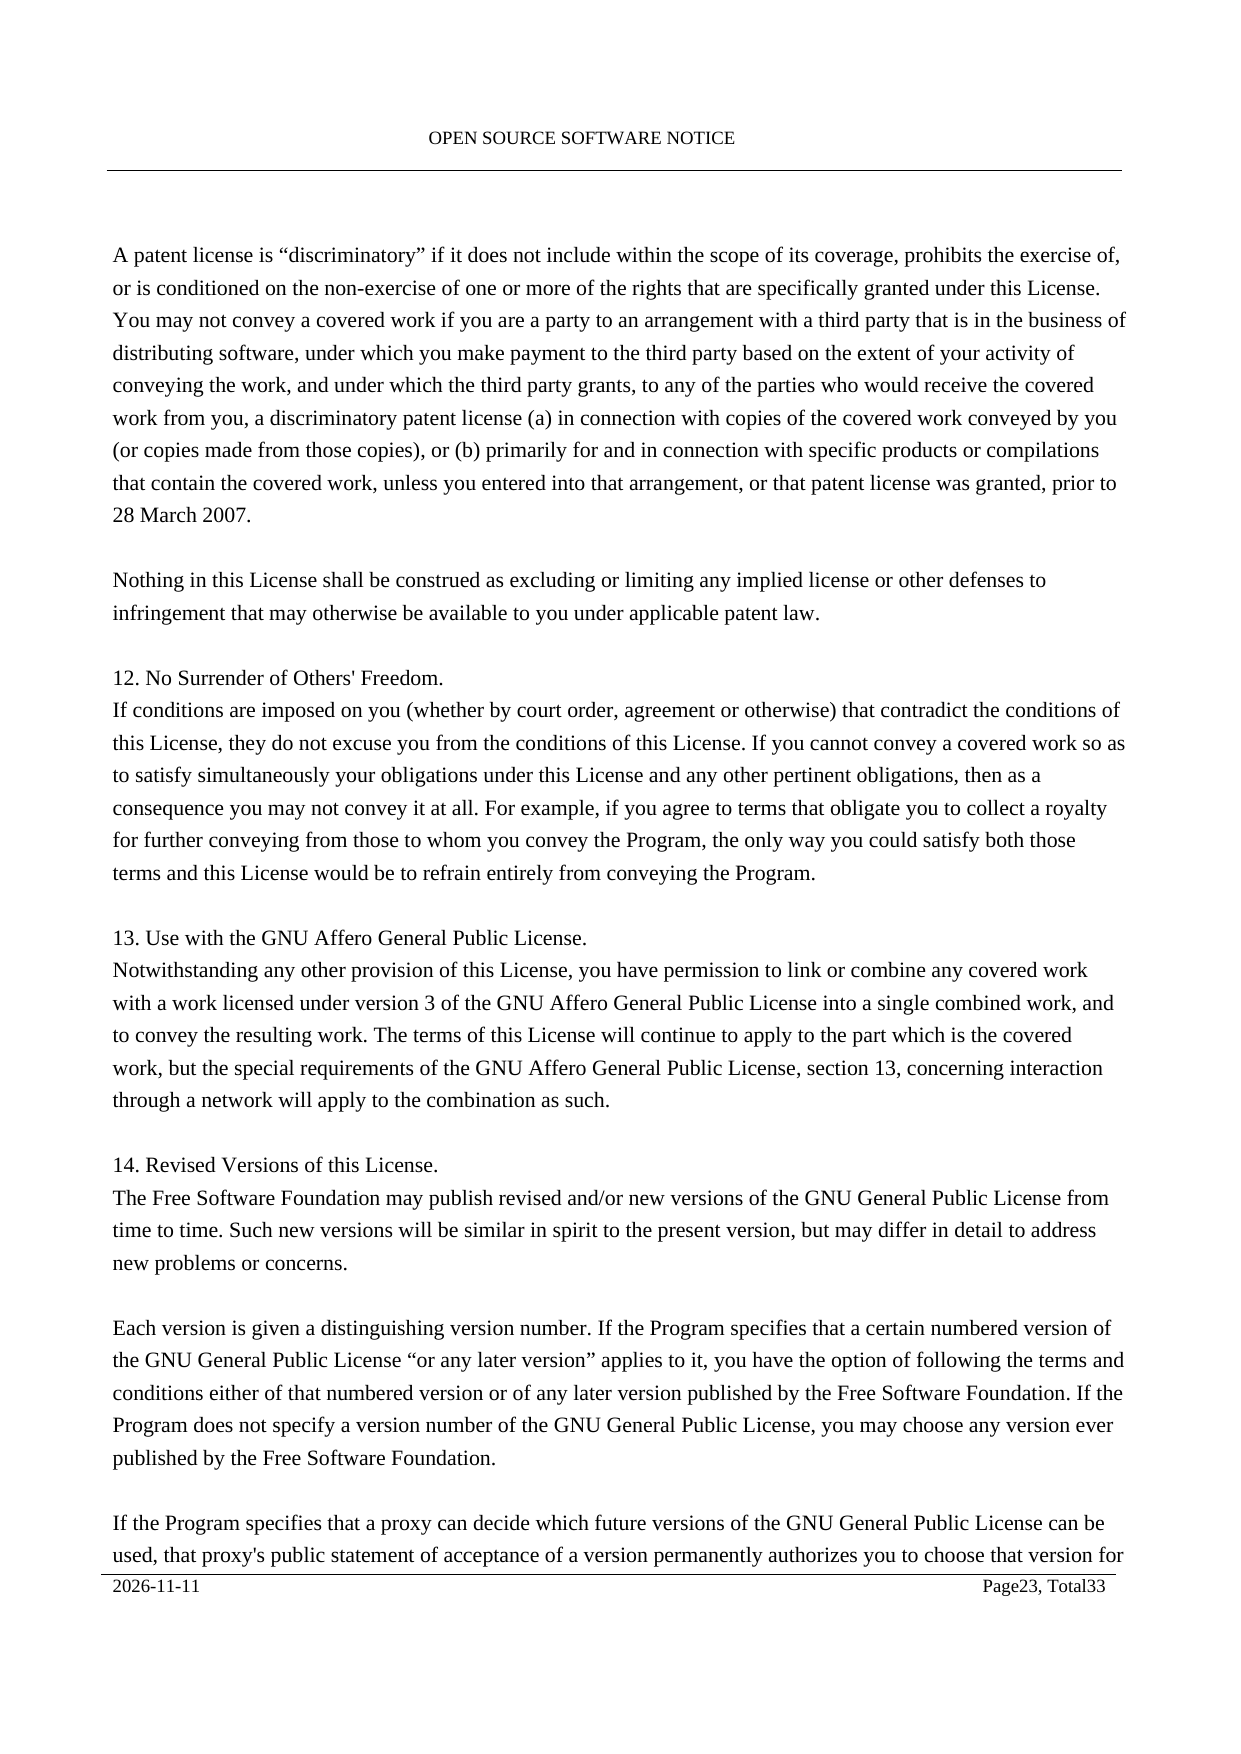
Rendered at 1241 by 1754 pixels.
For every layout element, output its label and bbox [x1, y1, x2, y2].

text [112, 206, 1128, 1571]
